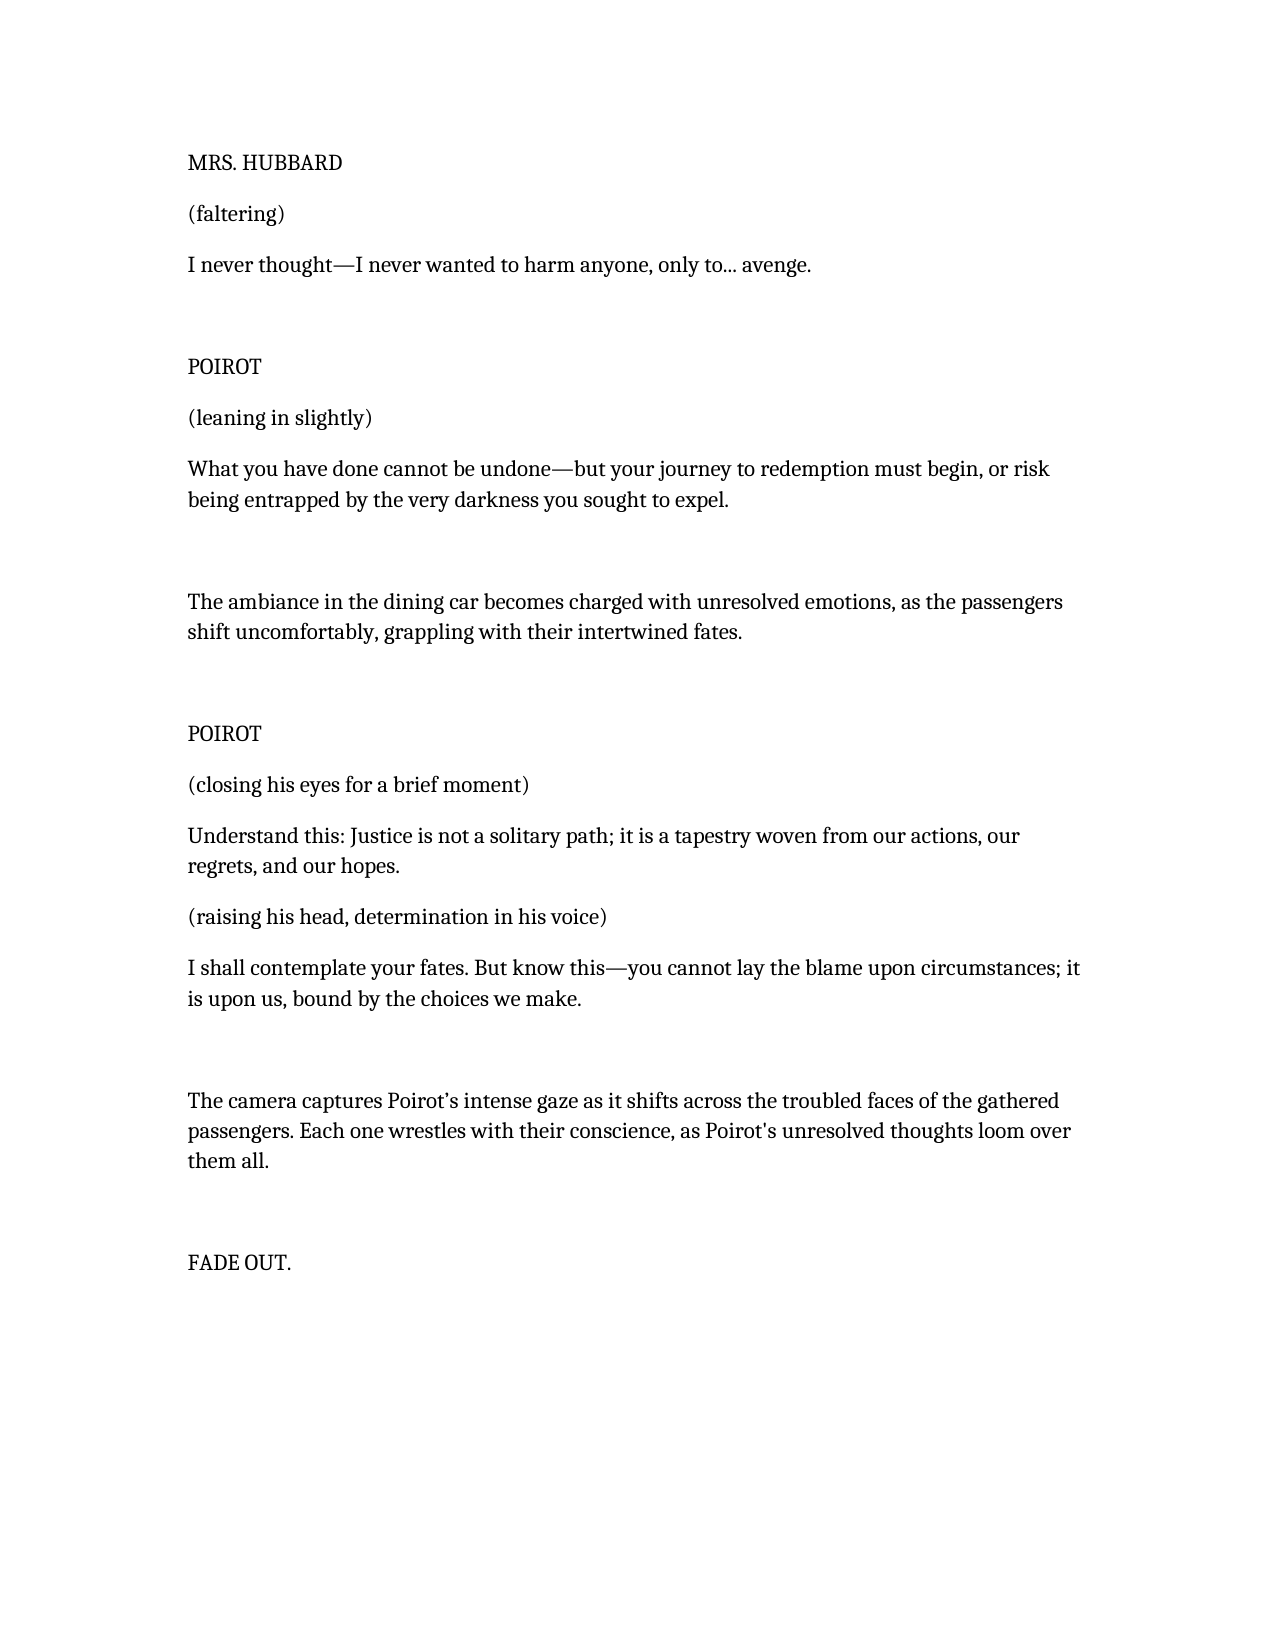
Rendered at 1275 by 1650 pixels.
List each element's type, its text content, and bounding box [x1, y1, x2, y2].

text POIROT [187, 721, 1087, 747]
text (faltering) [187, 201, 1087, 227]
text What you have done cannot be undone—but your journey to redemption must begin, or risk being entrapped by the very darkness you sought to expel. [187, 456, 1087, 513]
text FADE OUT. [187, 1250, 1087, 1276]
text (closing his eyes for a brief moment) [187, 772, 1087, 798]
text I never thought—I never wanted to harm anyone, only to... avenge. [187, 252, 1087, 278]
text MRS. HUBBARD [187, 150, 1087, 176]
text (raising his head, determination in his voice) [187, 904, 1087, 931]
text (leaning in slightly) [187, 405, 1087, 432]
text The camera captures Poirot’s intense gaze as it shifts across the troubled faces of the gathered passengers. Each one wrestles with their conscience, as Poirot's unresolved thoughts loom over them all. [187, 1087, 1087, 1174]
text POIROT [187, 354, 1087, 381]
text Understand this: Justice is not a solitary path; it is a tapestry woven from our actions, our regrets, and our hopes. [187, 823, 1087, 879]
text The ambiance in the dining car becomes charged with unresolved emotions, as the passengers shift uncomfortably, grappling with their intertwined fates. [187, 588, 1087, 645]
text I shall contemplate your fates. But know this—you cannot lay the blame upon circumstances; it is upon us, bound by the choices we make. [187, 955, 1087, 1012]
